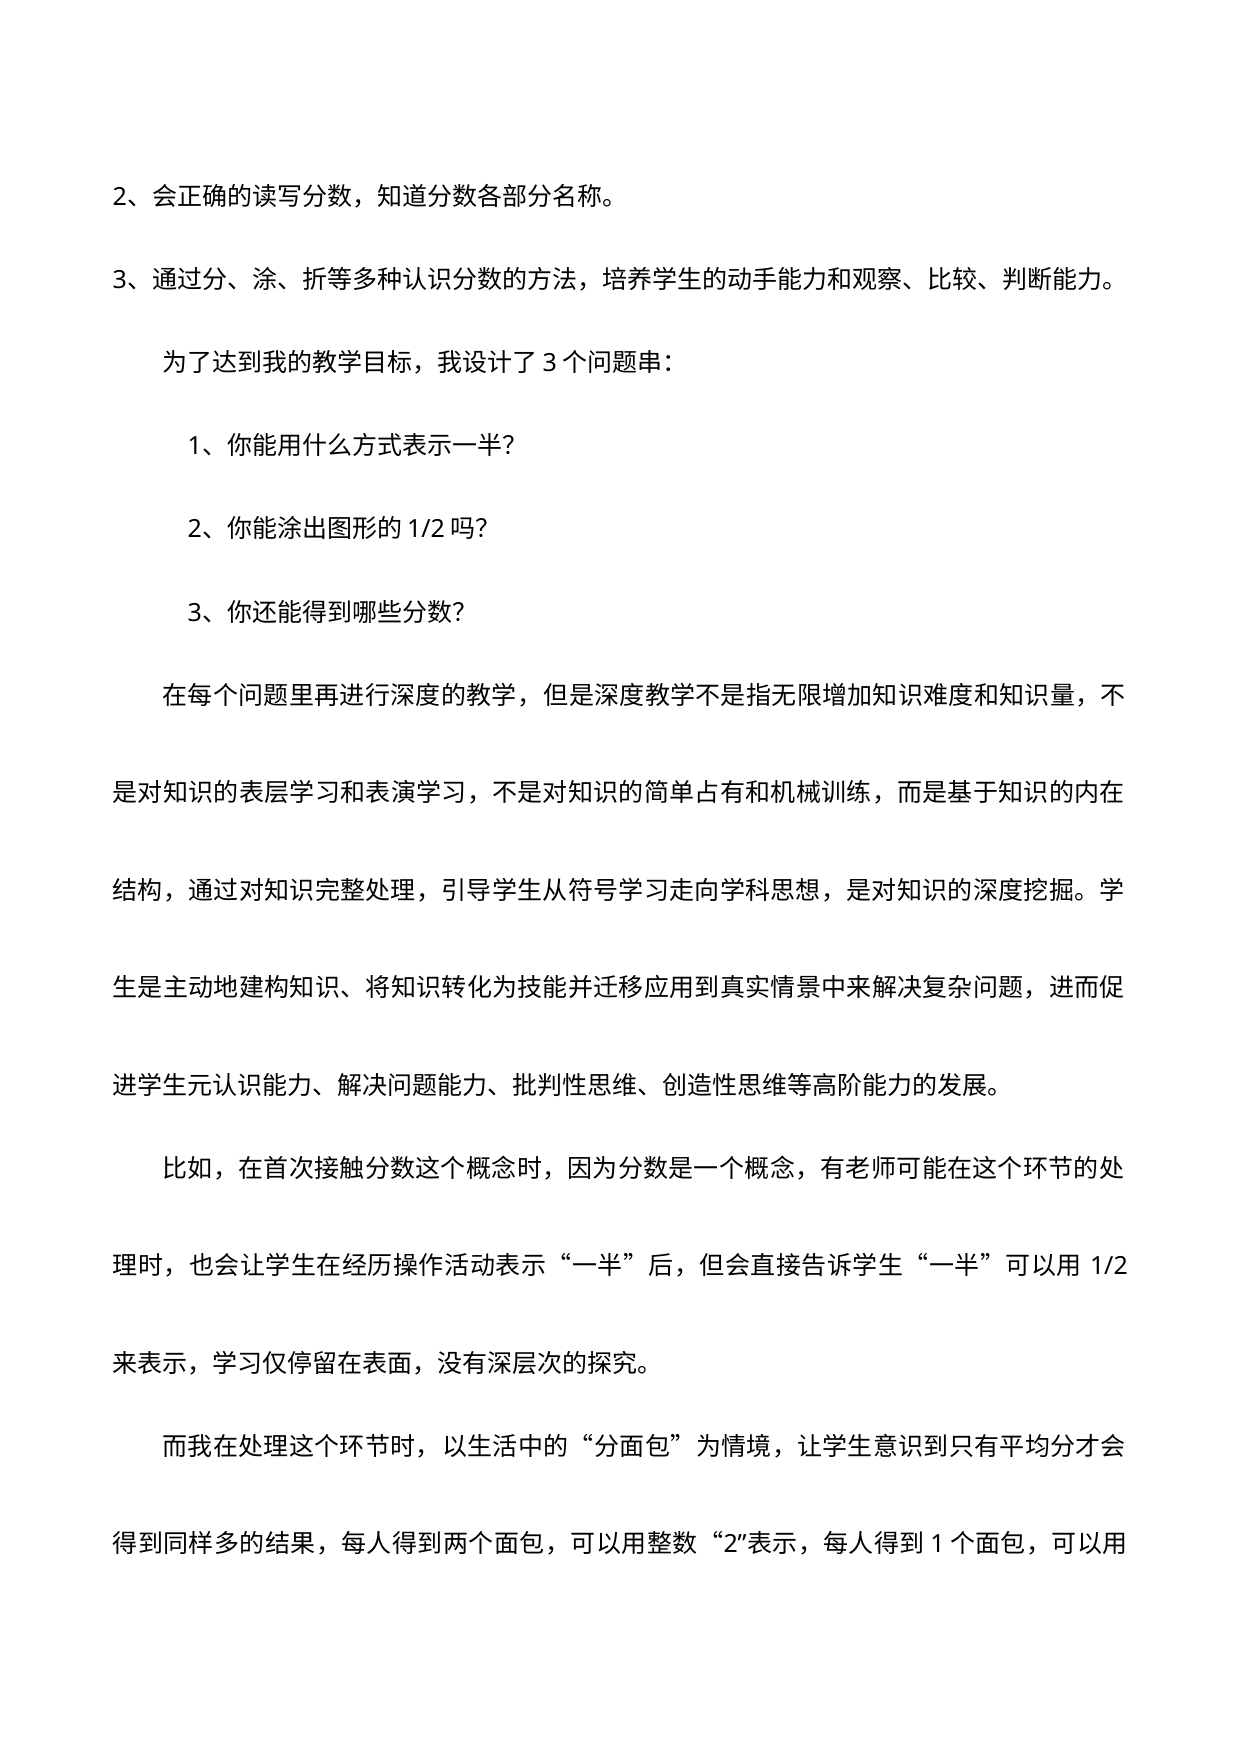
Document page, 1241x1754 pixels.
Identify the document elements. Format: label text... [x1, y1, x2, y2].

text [112, 1412, 1128, 1574]
list 你还能得到哪些分数？ [112, 578, 1128, 643]
list 2、会正确的读写分数，知道分数各部分名称。 [112, 162, 1128, 227]
text 在每个问题里再进行深度的教学，但是深度教学不是指无限增加知识难度和知识量，不是对知识的表层学习和表演学习，不是对知识的简单占有和机械训练，而是基于知识的内在结构，通过对知识完整处理，引导学生从符号学习走向学科思想，是对知识的深度挖掘。学生是主动地建构知识、将知识转化为技能并迁移应用到真实情景中来解决复杂问题，进而促进学生元认识能力、解决问题能力、批判性思维、创造性思维等高阶能力的发展。 [112, 661, 1128, 1116]
text 比如，在首次接触分数这个概念时，因为分数是一个概念，有老师可能在这个环节的处理时，也会让学生在经历操作活动表示“一半”后，但会直接告诉学生“一半”可以用1/2来表示，学习仅停留在表面，没有深层次的探究。 [112, 1134, 1128, 1394]
list 3、通过分、涂、折等多种认识分数的方法，培养学生的动手能力和观察、比较、判断能力。 [112, 245, 1128, 310]
list 你能用什么方式表示一半？ [112, 411, 1128, 476]
list 你能涂出图形的1/2吗？ [112, 494, 1128, 559]
list 为了达到我的教学目标，我设计了3个问题串： [112, 328, 1128, 393]
